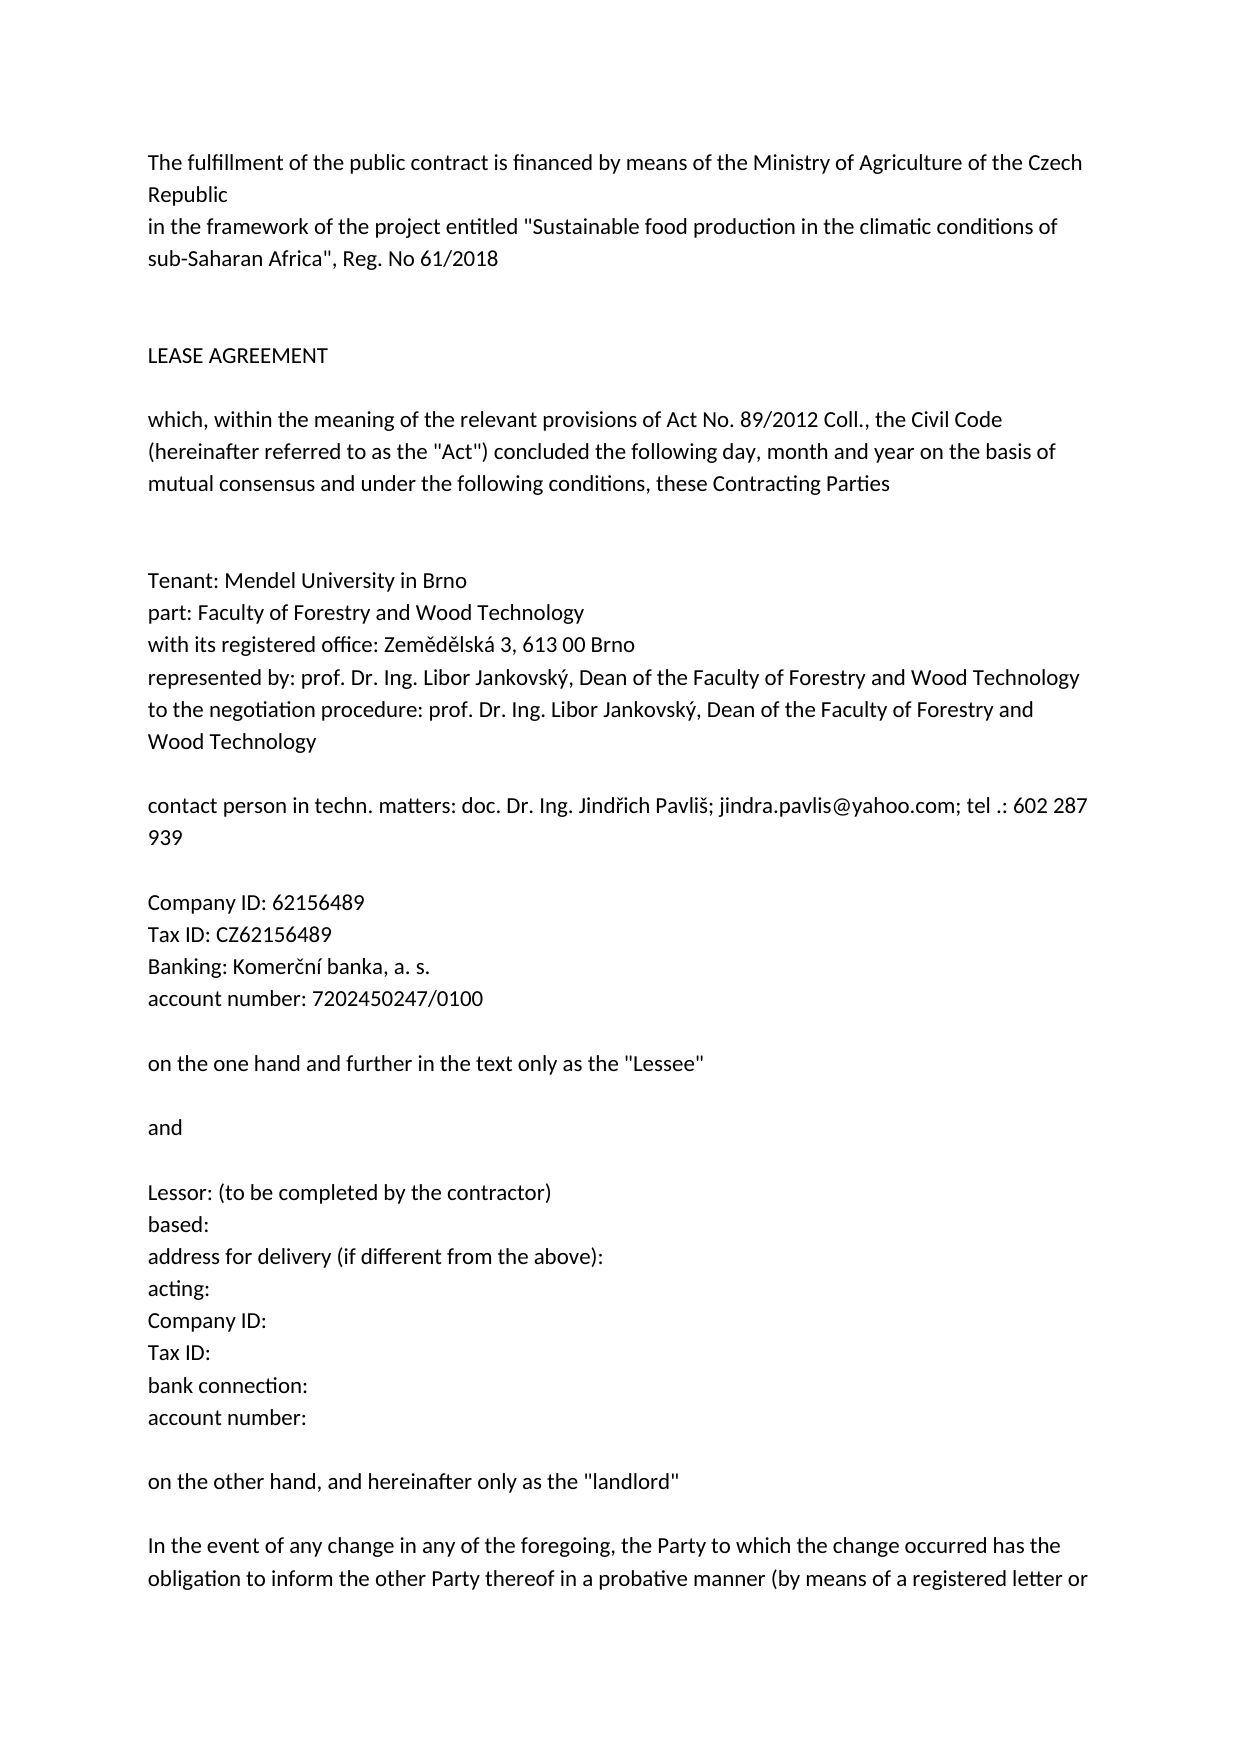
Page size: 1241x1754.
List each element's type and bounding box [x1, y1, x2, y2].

text [148, 148, 1093, 1592]
